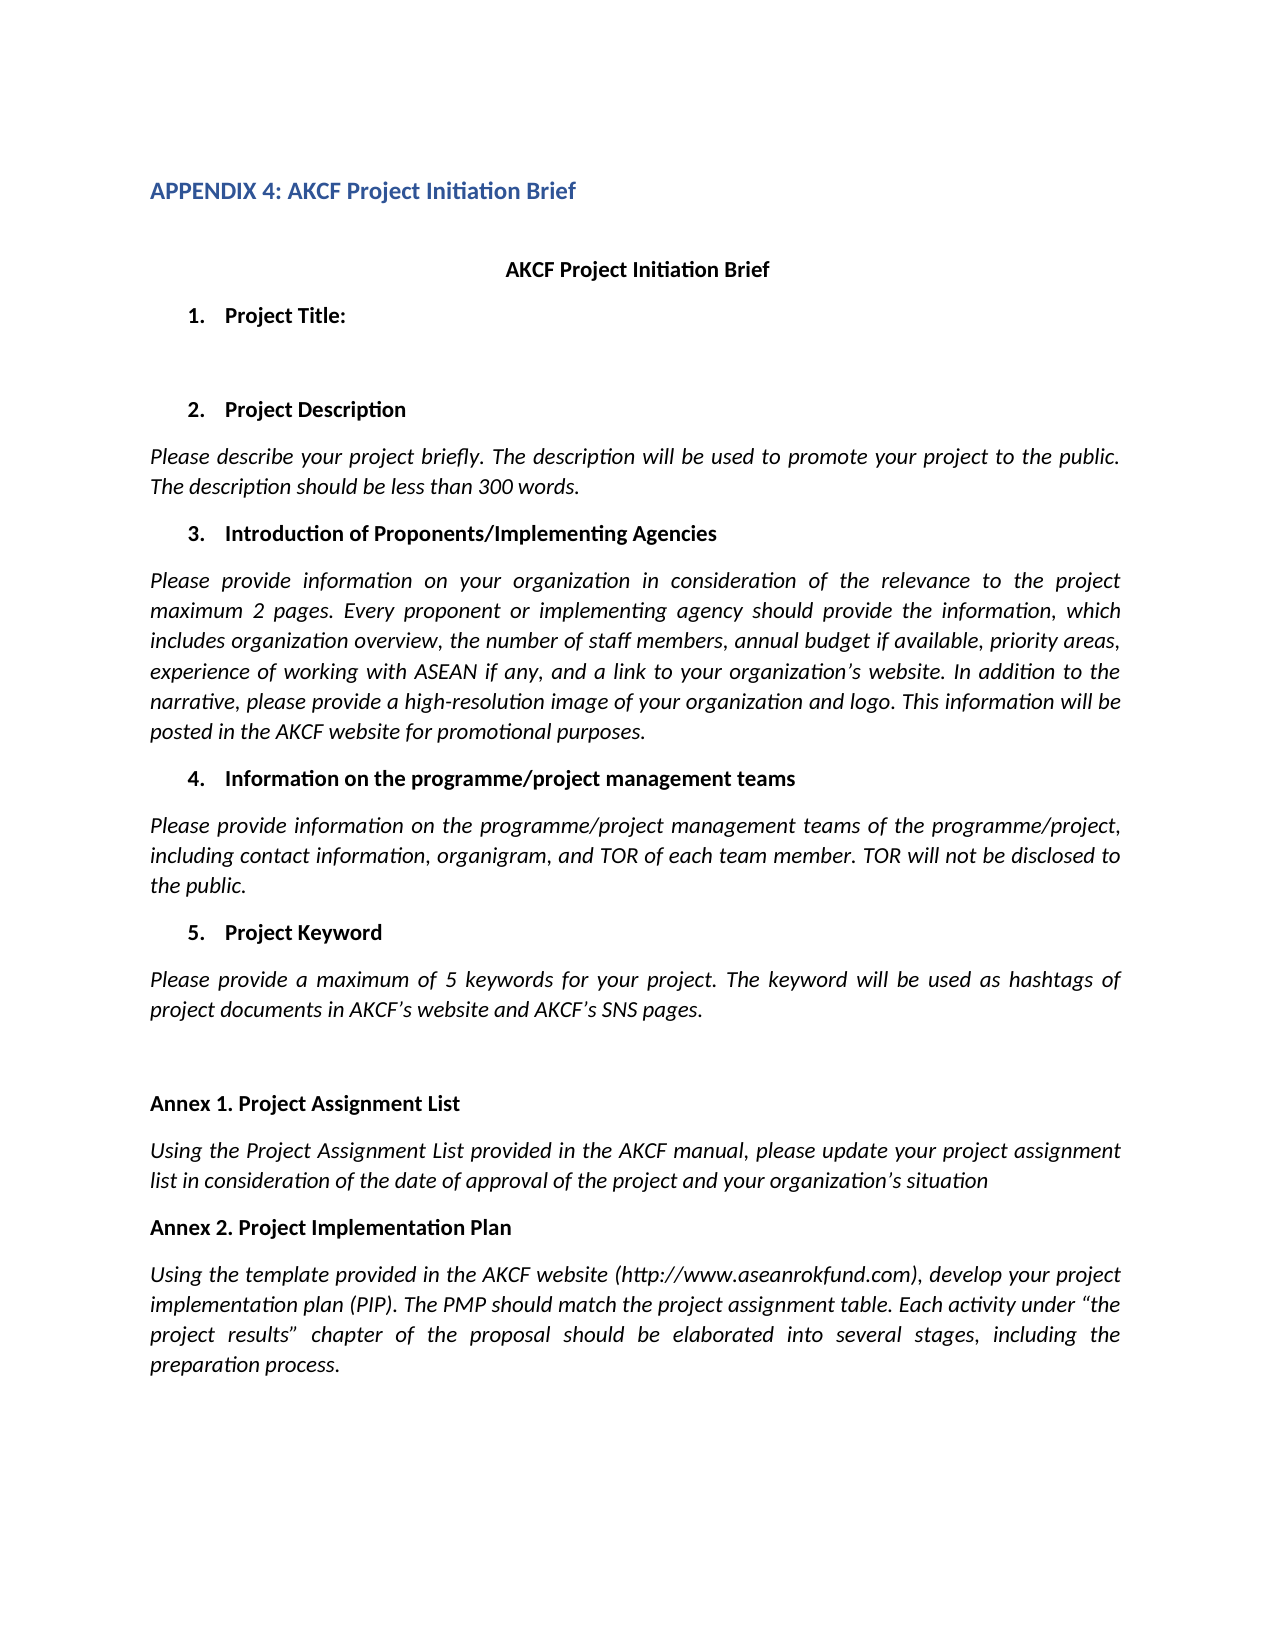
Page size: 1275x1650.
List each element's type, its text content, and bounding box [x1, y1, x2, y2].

text Annex 2. Project Implementation Plan [150, 1213, 1125, 1241]
text Please describe your project briefly. The description will be used to promote your project to the public. The description should be less than 300 words. [150, 442, 1125, 501]
text Using the template provided in the AKCF website (http://www.aseanrokfund.com), develop your project implementation plan (PIP). The PMP should match the project assignment table. Each activity under “the project results” chapter of the proposal should be elaborated into several stages, including the preparation process. [150, 1260, 1125, 1379]
text Please provide a maximum of 5 keywords for your project. The keyword will be used as hashtags of project documents in AKCF’s website and AKCF’s SNS pages. [150, 965, 1125, 1023]
list Project Description [187, 395, 1125, 423]
text Using the Project Assignment List provided in the AKCF manual, please update your project assignment list in consideration of the date of approval of the project and your organization’s situation [150, 1136, 1125, 1194]
text AKCF Project Initiation Brief [150, 255, 1125, 283]
text Please provide information on your organization in consideration of the relevance to the project maximum 2 pages. Every proponent or implementing agency should provide the information, which includes organization overview, the number of staff members, annual budget if available, priority areas, experience of working with ASEAN if any, and a link to your organization’s website. In addition to the narrative, please provide a high-resolution image of your organization and logo. This information will be posted in the AKCF website for promotional purposes. [150, 566, 1125, 745]
list Information on the programme/project management teams [187, 764, 1125, 792]
list Project Title: [187, 302, 1125, 330]
list Introduction of Proponents/Implementing Agencies [187, 519, 1125, 547]
subtitle APPENDIX 4: AKCF Project Initiation Brief [150, 175, 1125, 206]
text Annex 1. Project Assignment List [150, 1089, 1125, 1117]
list Project Keyword [187, 918, 1125, 946]
text Please provide information on the programme/project management teams of the programme/project, including contact information, organigram, and TOR of each team member. TOR will not be disclosed to the public. [150, 811, 1125, 899]
